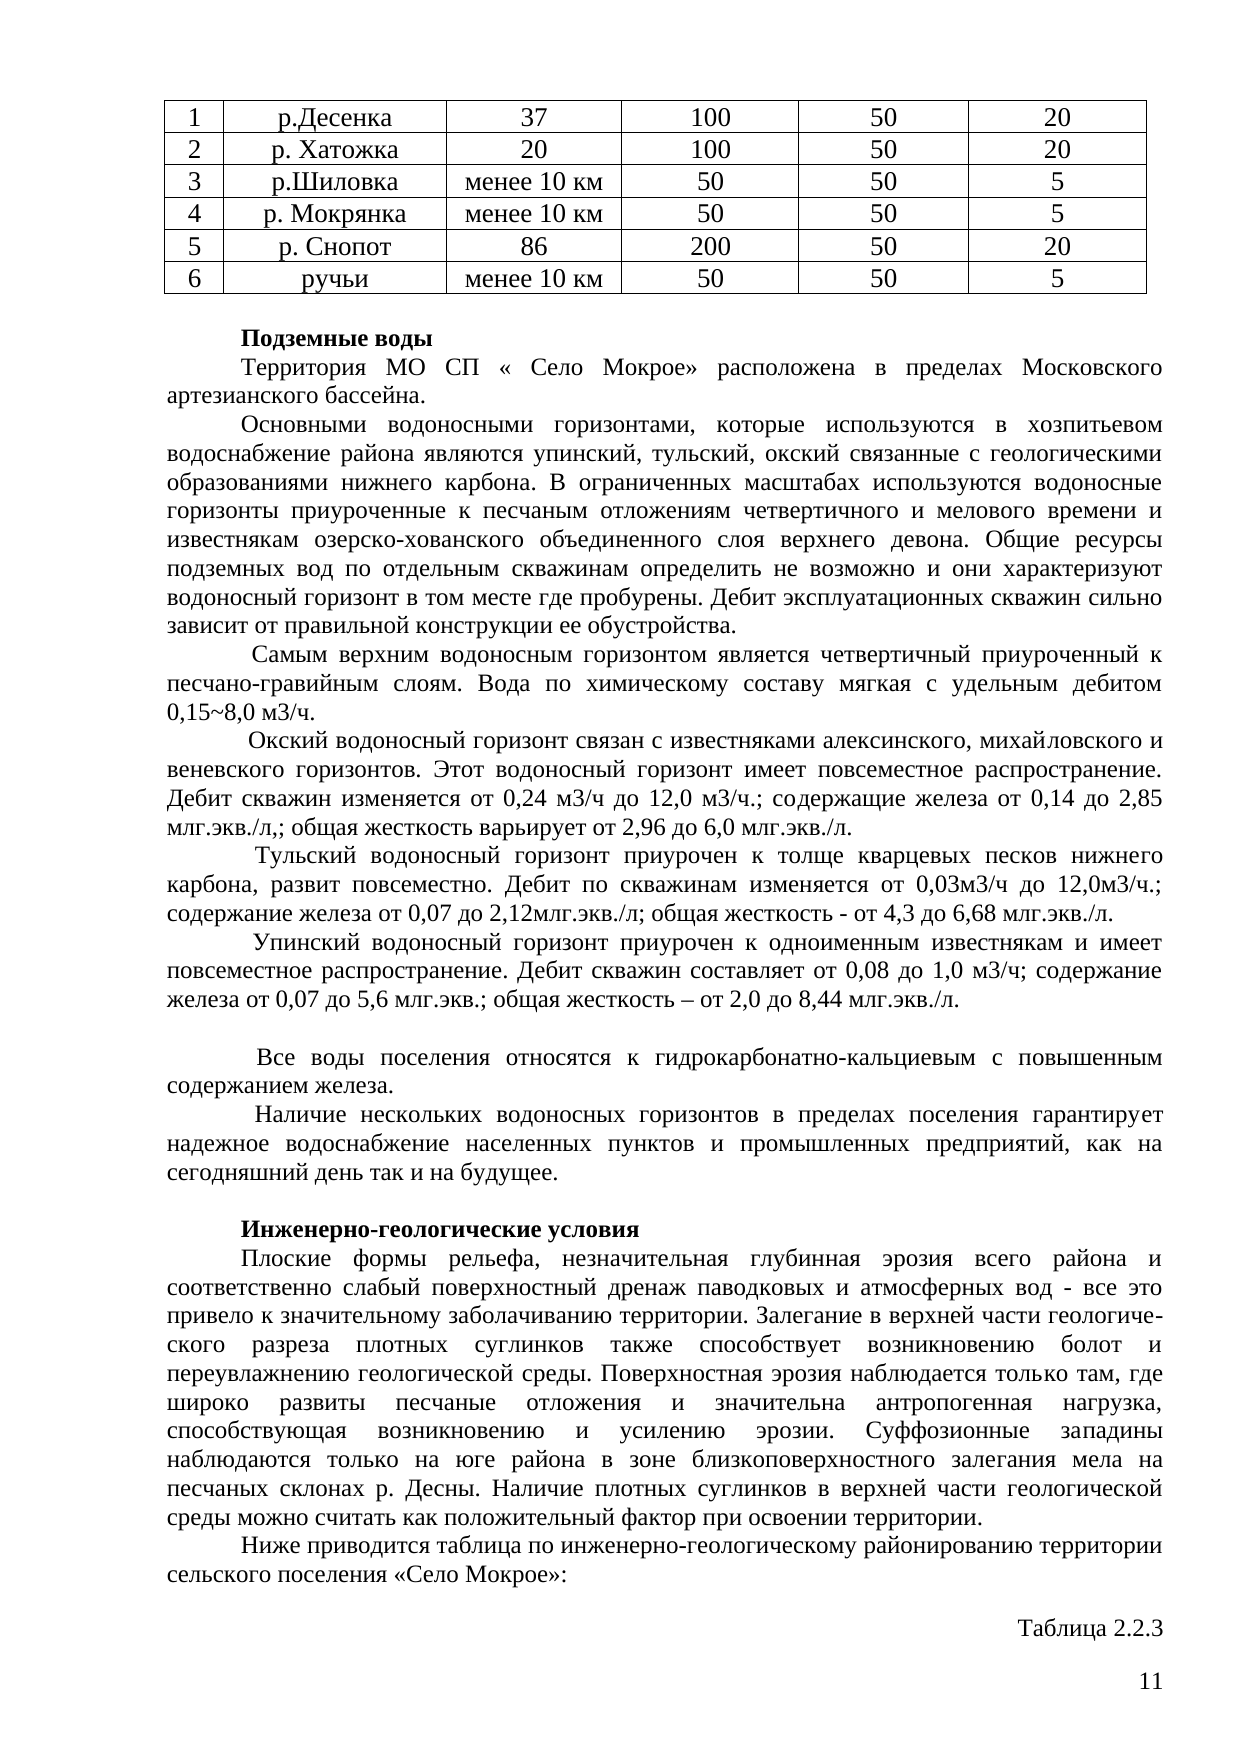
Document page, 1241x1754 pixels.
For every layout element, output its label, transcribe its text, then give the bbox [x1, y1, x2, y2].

table_cell 50 [799, 101, 968, 132]
table_cell 20 [969, 101, 1146, 132]
table_cell 20 [969, 133, 1146, 164]
table_cell 50 [622, 198, 798, 229]
table_cell 5 [969, 198, 1146, 229]
table_cell 20 [447, 133, 621, 164]
text Ниже приводится таблица по инженерно-геологическому районированию территории сельского поселения «Село Мокрое»: [167, 1530, 1163, 1588]
text Наличие нескольких водоносных горизонтов в пределах поселения гарантирует надежное водоснабжение населенных пунктов и промышленных предприятий, как на сегодняшний день так и на будущее. [167, 1099, 1163, 1185]
table_cell 5 [969, 165, 1146, 197]
table_cell менее 10 км [447, 262, 621, 293]
text Все воды поселения относятся к гидрокарбонатно-кальциевым с повышенным содержанием железа. [167, 1042, 1163, 1099]
subtitle Таблица 2.2.3 [167, 1613, 1163, 1642]
table_cell 50 [622, 165, 798, 197]
text Подземные воды [167, 323, 1163, 352]
table_cell 3 [165, 165, 223, 197]
table_cell р.Десенка [224, 101, 446, 132]
text Инженерно-геологические условия [167, 1214, 1163, 1243]
table_cell 5 [165, 230, 223, 261]
table_cell 50 [622, 262, 798, 293]
table_cell ручьи [224, 262, 446, 293]
table_cell менее 10 км [447, 198, 621, 229]
table_cell 6 [165, 262, 223, 293]
table_cell 50 [799, 198, 968, 229]
table_cell 50 [799, 133, 968, 164]
text Самым верхним водоносным горизонтом является четвертичный приуроченный к песчано-гравийным слоям. Вода по химическому составу мягкая с удельным дебитом 0,15~8,0 м3/ч. [167, 639, 1163, 725]
text Тульский водоносный горизонт приурочен к толще кварцевых песков нижнего карбона, развит повсеместно. Дебит по скважинам изменяется от 0,03м3/ч до 12,0м3/ч.; содержание железа от 0,07 до 2,12млг.экв./л; общая жесткость - от 4,3 до 6,68 млг.экв./л. [167, 840, 1163, 927]
table_cell р.Шиловка [224, 165, 446, 197]
table_cell 1 [165, 101, 223, 132]
text Территория МО СП « Село Мокрое» расположена в пределах Московского артезианского бассейна. [167, 352, 1163, 409]
table_cell 50 [799, 230, 968, 261]
table_cell 200 [622, 230, 798, 261]
table_cell р. Снопот [224, 230, 446, 261]
table_cell 4 [165, 198, 223, 229]
table_cell 50 [799, 165, 968, 197]
table_cell 5 [969, 262, 1146, 293]
table_cell менее 10 км [447, 165, 621, 197]
text Плоские формы рельефа, незначительная глубинная эрозия всего района и соответственно слабый поверхностный дренаж паводковых и атмосферных вод - все это привело к значительному заболачиванию территории. Залегание в верхней части геологического разреза плотных суглинков также способствует возникновению болот и переувлажнению геологической среды. Поверхностная эрозия наблюдается только там, где широко развиты песчаные отложения и значительна антропогенная нагрузка, способствующая возникновению и усилению эрозии. Суффозионные западины наблюдаются только на юге района в зоне близкоповерхностного залегания мела на песчаных склонах р. Десны. Наличие плотных суглинков в верхней части геологической среды можно считать как положительный фактор при освоении территории. [167, 1243, 1163, 1530]
text Окский водоносный горизонт связан с известняками алексинского, михайловского и веневского горизонтов. Этот водоносный горизонт имеет повсеместное распространение. Дебит скважин изменяется от 0,24 м3/ч до 12,0 м3/ч.; содержащие железа от 0,14 до 2,85 млг.экв./л,; общая жесткость варьирует от 2,96 до 6,0 млг.экв./л. [167, 725, 1163, 840]
table_cell р. Мокрянка [224, 198, 446, 229]
table_cell 100 [622, 101, 798, 132]
table_cell р. Хатожка [224, 133, 446, 164]
table_cell 37 [447, 101, 621, 132]
text Упинский водоносный горизонт приурочен к одноименным известнякам и имеет повсеместное распространение. Дебит скважин составляет от 0,08 до 1,0 м3/ч; содержание железа от 0,07 до 5,6 млг.экв.; общая жесткость – от 2,0 до 8,44 млг.экв./л. [167, 927, 1163, 1013]
table_cell 50 [799, 262, 968, 293]
text Основными водоносными горизонтами, которые используются в хозпитьевом водоснабжение района являются упинский, тульский, окский связанные с геологическими образованиями нижнего карбона. В ограниченных масштабах используются водоносные горизонты приуроченные к песчаным отложениям четвертичного и мелового времени и известнякам озерско-хованского объединенного слоя верхнего девона. Общие ресурсы подземных вод по отдельным скважинам определить не возможно и они характеризуют водоносный горизонт в том месте где пробурены. Дебит эксплуатационных скважин сильно зависит от правильной конструкции ее обустройства. [167, 409, 1163, 639]
table_cell 20 [969, 230, 1146, 261]
table_cell 100 [622, 133, 798, 164]
table_cell 2 [165, 133, 223, 164]
table_cell 86 [447, 230, 621, 261]
